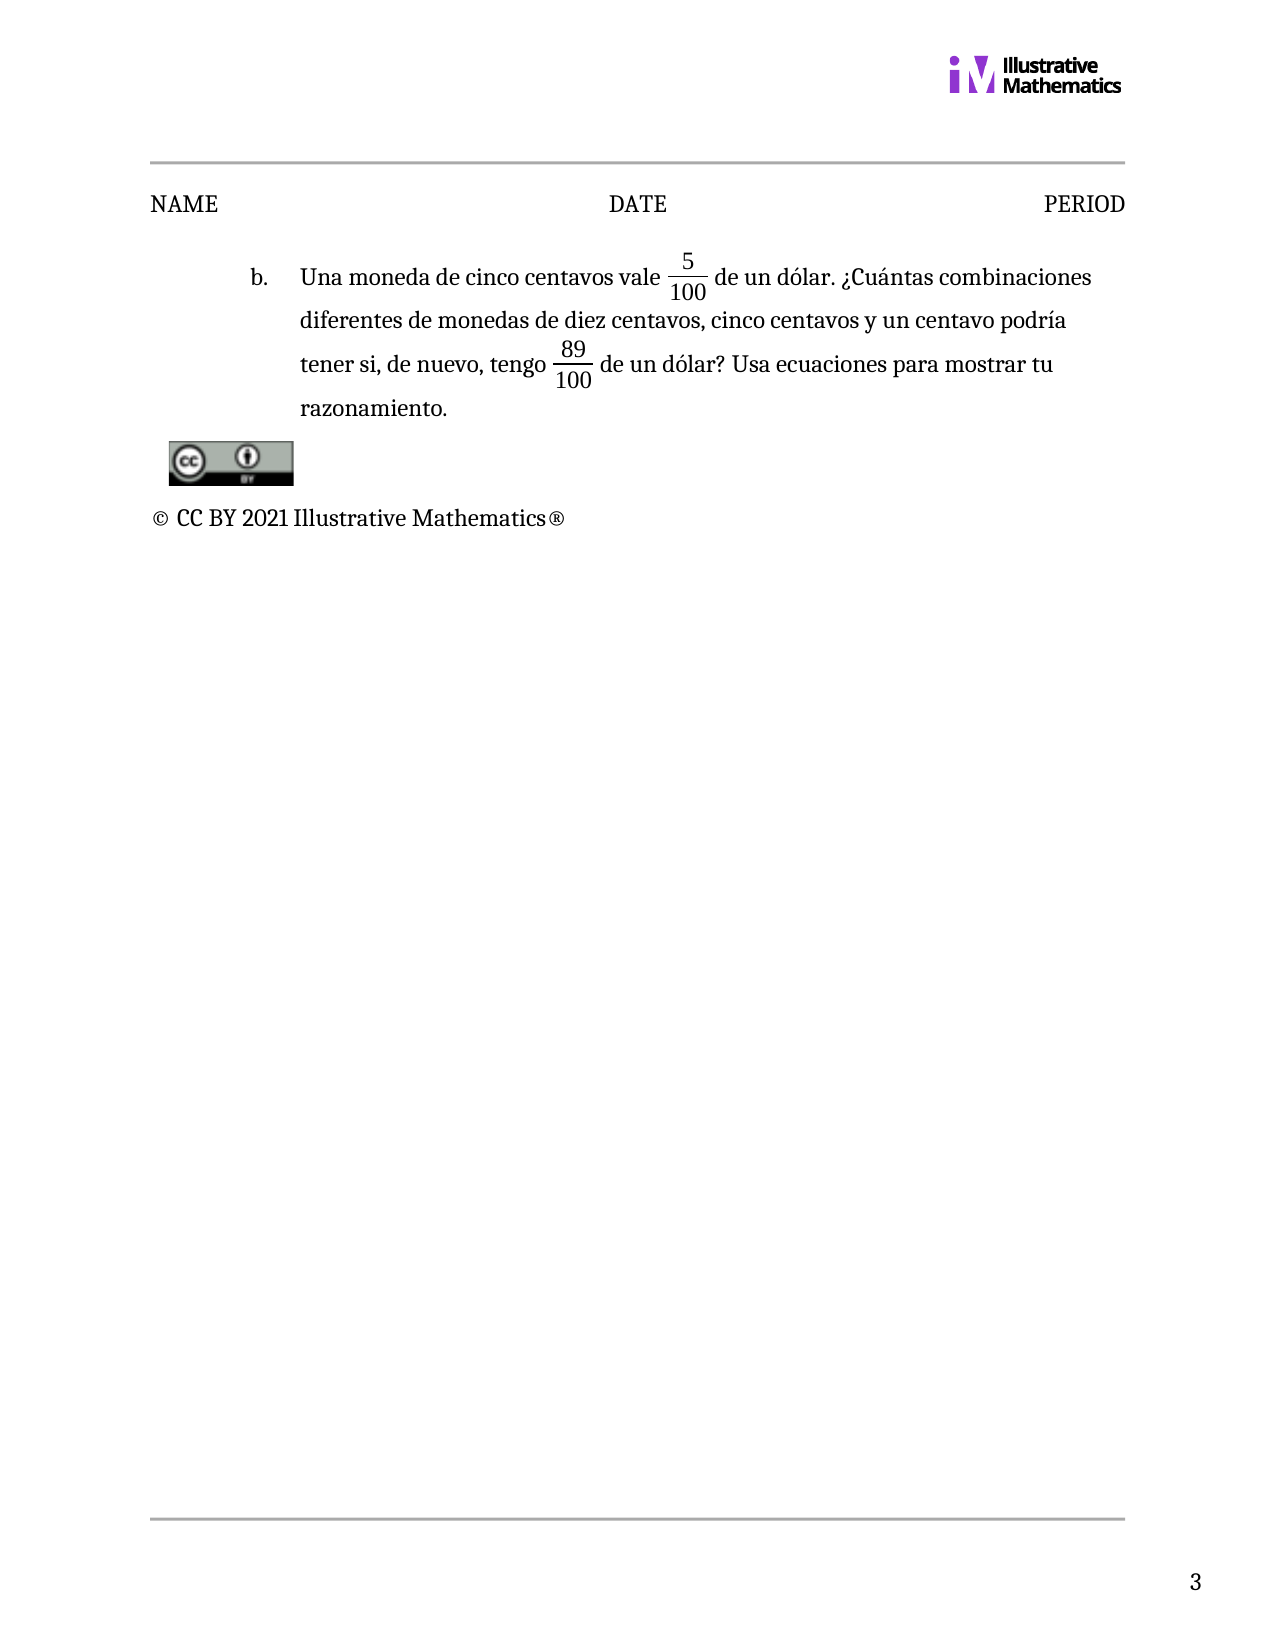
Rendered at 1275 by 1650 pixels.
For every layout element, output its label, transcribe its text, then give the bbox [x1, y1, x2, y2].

picture [168, 441, 294, 486]
picture [949, 55, 1121, 93]
list Una moneda de cinco centavos vale de un dólar. ¿Cuántas combinaciones diferentes de monedas de diez centavos, cinco centavos y un centavo podría tener si, de nuevo, tengo de un dólar? Usa ecuaciones para mostrar tu razonamiento. [250, 247, 1125, 423]
text © CC BY 2021 Illustrative Mathematics® [150, 504, 1125, 533]
